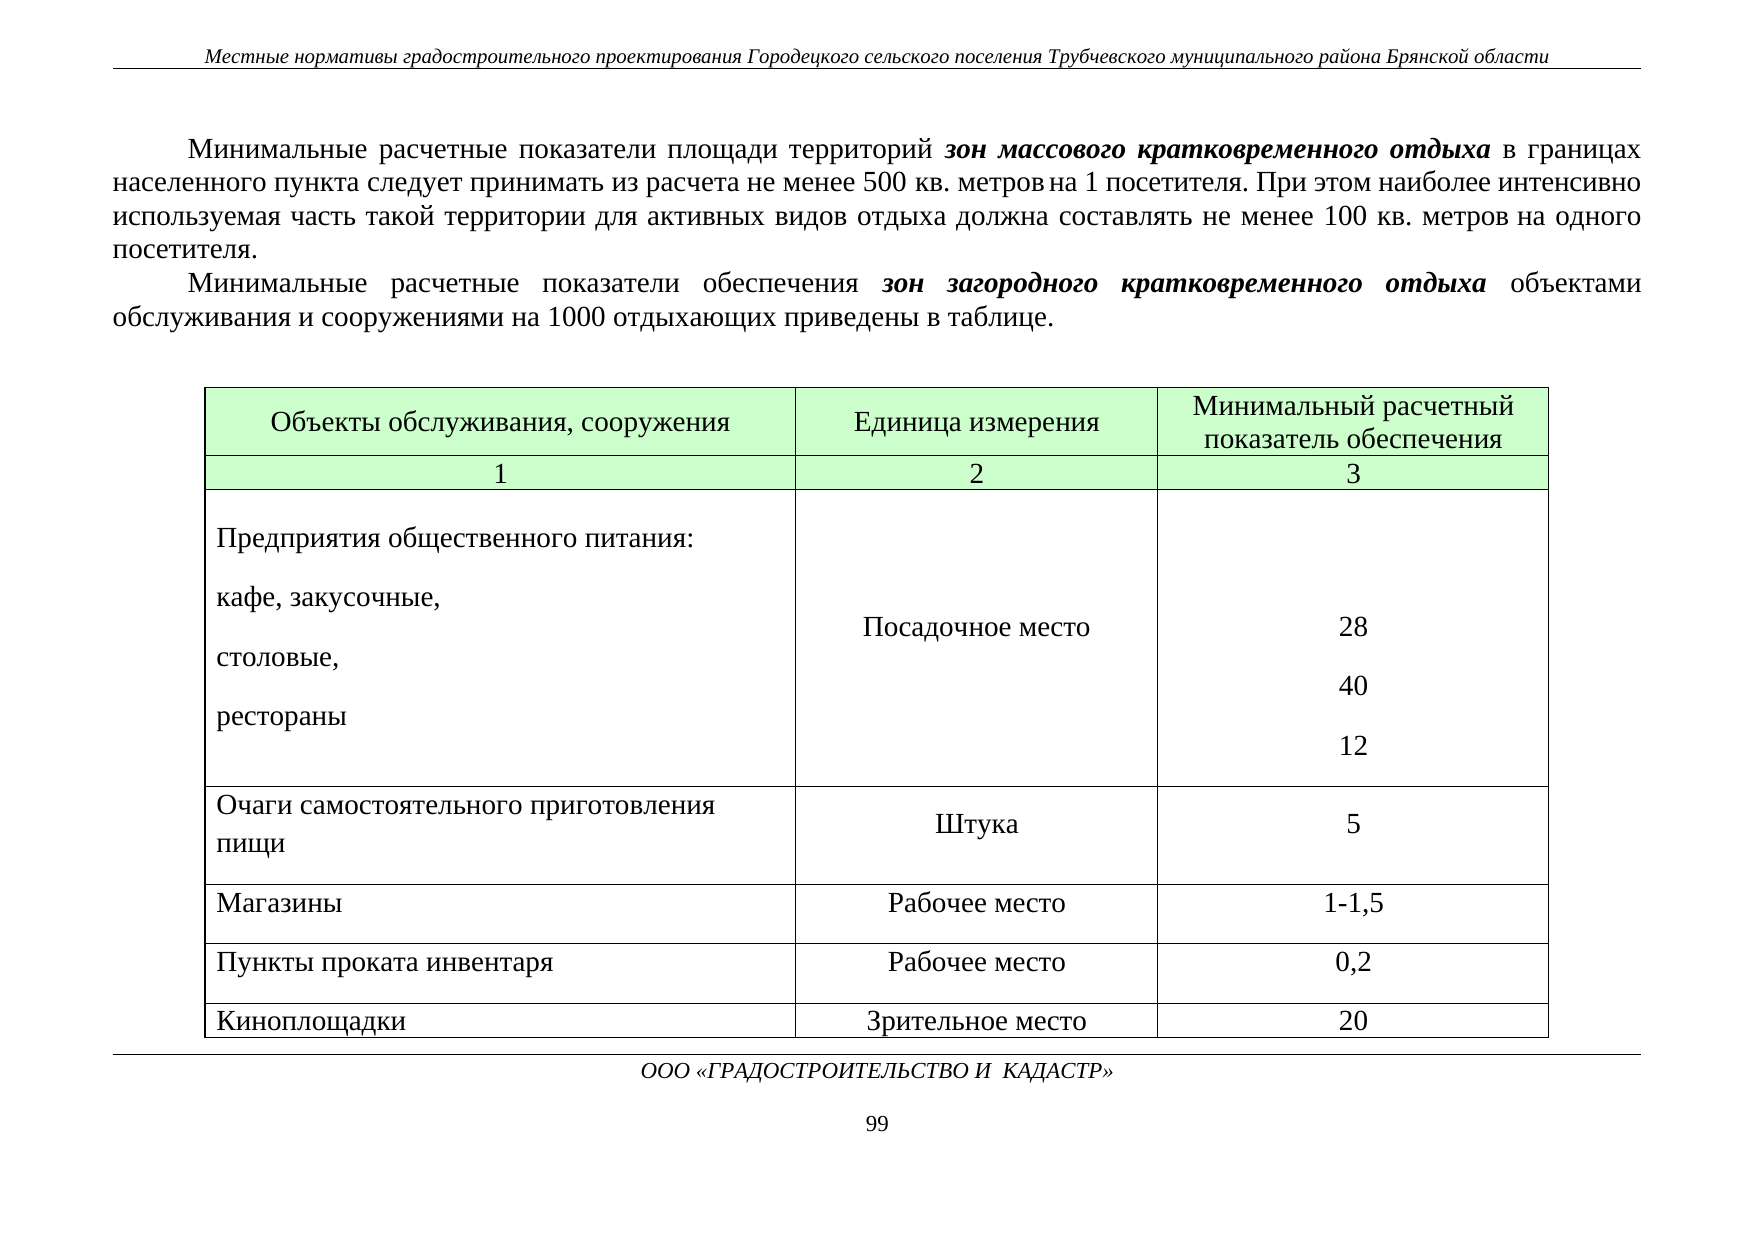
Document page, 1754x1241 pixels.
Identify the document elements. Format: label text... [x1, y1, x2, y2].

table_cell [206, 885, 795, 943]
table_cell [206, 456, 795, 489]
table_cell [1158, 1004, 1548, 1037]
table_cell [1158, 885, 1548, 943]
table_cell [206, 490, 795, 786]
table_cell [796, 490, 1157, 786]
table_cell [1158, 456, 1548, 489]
text Минимальные расчетные показатели площади территорий зон массового кратковременного отдыха в границах населенного пункта следует принимать из расчета не менее 500 кв. метров на 1 посетителя. При этом наиболее интенсивно используемая часть такой территории для активных видов отдыха должна составлять не менее 100 кв. метров на одного посетителя. [112, 131, 1641, 265]
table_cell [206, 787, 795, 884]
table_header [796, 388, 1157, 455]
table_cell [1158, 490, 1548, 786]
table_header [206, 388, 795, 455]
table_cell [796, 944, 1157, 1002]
text Минимальные расчетные показатели обеспечения зон загородного кратковременного отдыха объектами обслуживания и сооружениями на 1000 отдыхающих приведены в таблице. [112, 265, 1641, 332]
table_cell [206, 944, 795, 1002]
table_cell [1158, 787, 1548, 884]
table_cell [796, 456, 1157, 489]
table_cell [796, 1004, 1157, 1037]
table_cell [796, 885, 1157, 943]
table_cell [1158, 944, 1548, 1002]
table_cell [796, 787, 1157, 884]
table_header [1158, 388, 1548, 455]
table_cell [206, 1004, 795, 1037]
